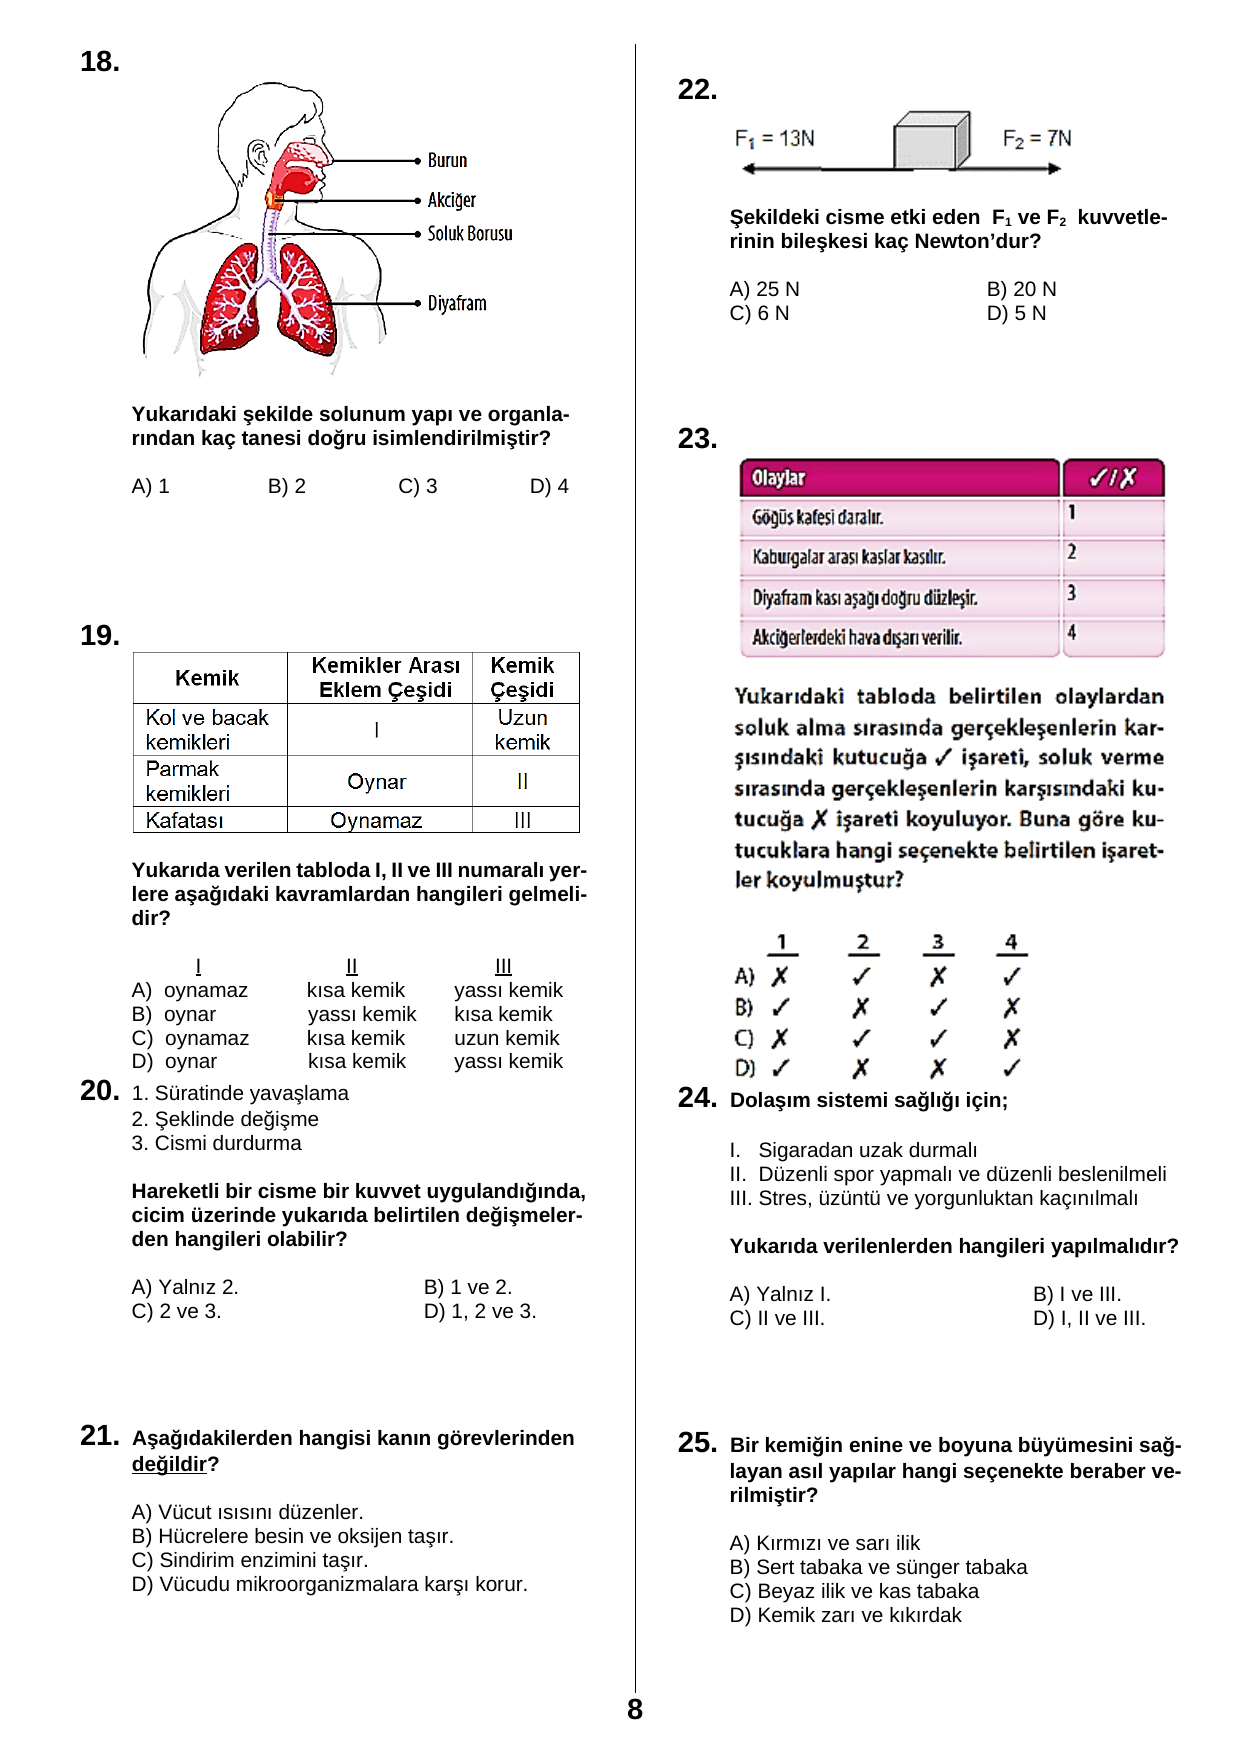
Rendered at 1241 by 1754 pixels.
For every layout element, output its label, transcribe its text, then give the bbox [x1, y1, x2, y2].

text Şekildeki cisme etki eden F1 ve F2 kuvvetle- [672, 205, 1189, 229]
text Yukarıda verilenlerden hangileri yapılmalıdır? [672, 1234, 1189, 1258]
text Hareketli bir cisme bir kuvvet uygulandığında, [74, 1179, 591, 1203]
text B) Hücrelere besin ve oksijen taşır. [74, 1524, 591, 1548]
text 21. Aşağıdakilerden hangisi kanın görevlerinden [74, 1418, 591, 1452]
text A) Kırmızı ve sarı ilik [672, 1531, 1189, 1555]
text D) Kemik zarı ve kıkırdak [672, 1603, 1189, 1627]
text I. Sigaradan uzak durmalı [672, 1138, 1189, 1162]
text 25. Bir kemiğin enine ve boyuna büyümesini sağ- [672, 1426, 1189, 1459]
text lere aşağıdaki kavramlardan hangileri gelmeli- [74, 882, 591, 906]
text B) oynar yassı kemik kısa kemik [74, 1001, 591, 1025]
text B) Sert tabaka ve sünger tabaka [672, 1555, 1189, 1579]
text II. Düzenli spor yapmalı ve düzenli beslenilmeli [672, 1162, 1189, 1186]
text 2. Şeklinde değişme [74, 1107, 591, 1131]
text C) Beyaz ilik ve kas tabaka [672, 1579, 1189, 1603]
text rinin bileşkesi kaç Newton’dur? [672, 229, 1189, 253]
picture [131, 650, 581, 834]
text C) 6 N D) 5 N [672, 301, 1189, 325]
text 19. [74, 617, 591, 651]
text layan asıl yapılar hangi seçenekte beraber ve- [672, 1459, 1189, 1483]
text 22. [672, 72, 1189, 106]
text Yukarıdaki şekilde solunum yapı ve organla- [74, 402, 591, 426]
text D) oynar kısa kemik yassı kemik [74, 1049, 591, 1073]
text A) 25 N B) 20 N [672, 277, 1189, 301]
text A) Yalnız I. B) I ve III. [672, 1282, 1189, 1306]
picture [729, 105, 1077, 181]
picture [131, 77, 517, 378]
text C) 2 ve 3. D) 1, 2 ve 3. [74, 1298, 591, 1322]
text I II III [74, 953, 591, 977]
text 3. Cismi durdurma [74, 1131, 591, 1155]
picture [729, 454, 1170, 1081]
text den hangileri olabilir? [74, 1227, 591, 1251]
text rından kaç tanesi doğru isimlendirilmiştir? [74, 426, 591, 450]
text Yukarıda verilen tabloda I, II ve III numaralı yer- [74, 858, 591, 882]
text rilmiştir? [672, 1483, 1189, 1507]
text 24. Dolaşım sistemi sağlığı için; [672, 1081, 1189, 1114]
text A) 1 B) 2 C) 3 D) 4 [74, 474, 591, 498]
text dir? [74, 906, 591, 929]
text 18. [74, 44, 591, 78]
text 20. 1. Süratinde yavaşlama [74, 1073, 591, 1107]
text değildir? [74, 1452, 591, 1476]
text C) II ve III. D) I, II ve III. [672, 1306, 1189, 1330]
text A) Vücut ısısını düzenler. [74, 1500, 591, 1524]
text III. Stres, üzüntü ve yorgunluktan kaçınılmalı [672, 1186, 1189, 1210]
text A) Yalnız 2. B) 1 ve 2. [74, 1274, 591, 1298]
text A) oynamaz kısa kemik yassı kemik [74, 977, 591, 1001]
text cicim üzerinde yukarıda belirtilen değişmeler- [74, 1203, 591, 1227]
text C) Sindirim enzimini taşır. [74, 1548, 591, 1572]
text C) oynamaz kısa kemik uzun kemik [74, 1025, 591, 1049]
text D) Vücudu mikroorganizmalara karşı korur. [74, 1572, 591, 1596]
text 23. [672, 421, 1189, 454]
